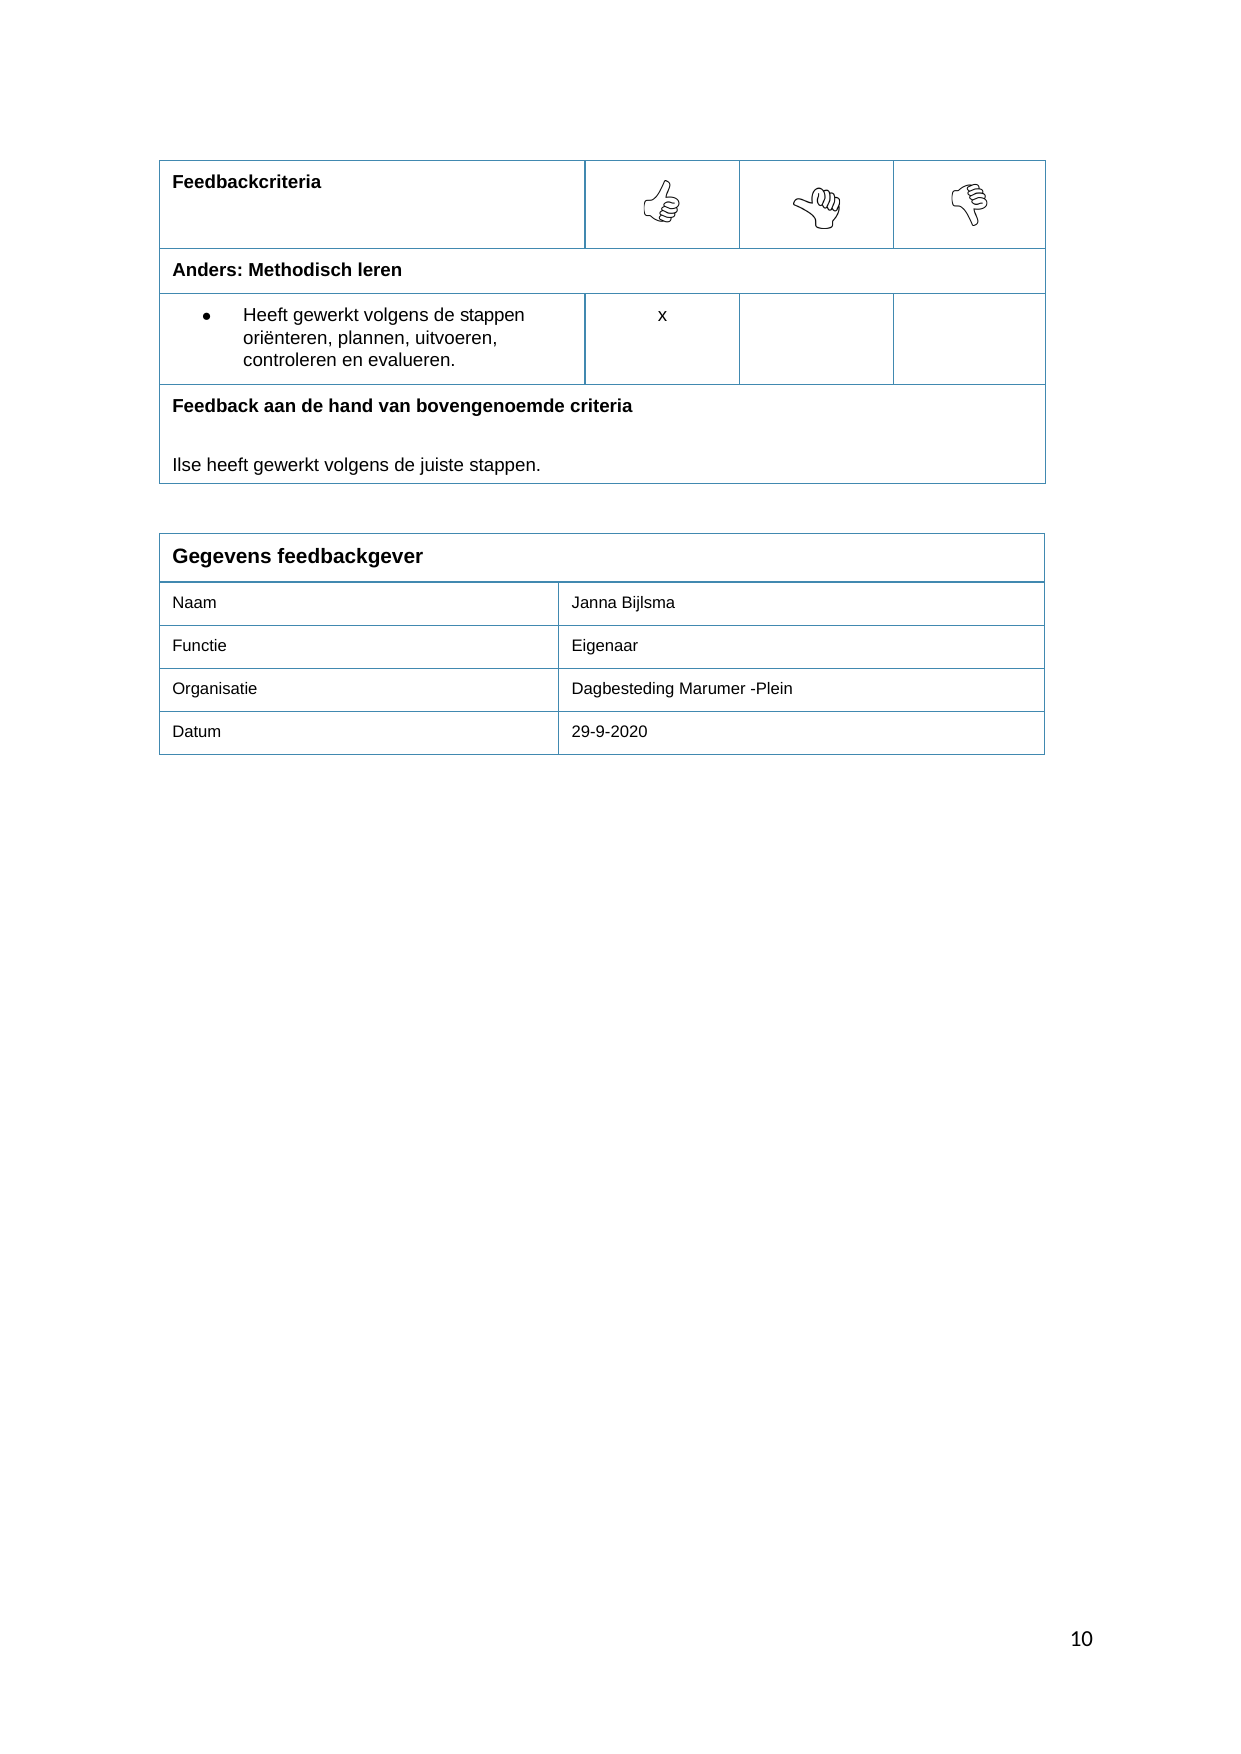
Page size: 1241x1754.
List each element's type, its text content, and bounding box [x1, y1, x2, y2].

table_cell Dagbesteding Marumer -Plein [559, 669, 1044, 711]
picture [643, 180, 680, 223]
table_cell Feedback aan de hand van bovengenoemde criteria Ilse heeft gewerkt volgens de juiste stappen. [160, 385, 1045, 483]
table_header [740, 161, 893, 247]
table_cell Functie [160, 626, 558, 668]
table_cell Anders: Methodisch leren [160, 249, 1045, 293]
table_header [894, 161, 1045, 247]
table_cell Janna Bijlsma [559, 583, 1044, 625]
table_cell Heeft gewerkt volgens de stappen oriënteren, plannen, uitvoeren, controleren en evalueren. [160, 294, 584, 384]
table_header [586, 161, 739, 247]
picture [951, 183, 988, 226]
table_cell x [586, 294, 739, 384]
table_header Gegevens feedbackgever [160, 534, 1044, 581]
table_cell Naam [160, 583, 558, 625]
table_cell 29-9-2020 [559, 712, 1044, 754]
table_cell Datum [160, 712, 558, 754]
table_cell Eigenaar [559, 626, 1044, 668]
table_cell Organisatie [160, 669, 558, 711]
table_cell [740, 294, 893, 384]
picture [793, 187, 841, 229]
table_cell [894, 294, 1045, 384]
table_header Feedbackcriteria [160, 161, 584, 247]
